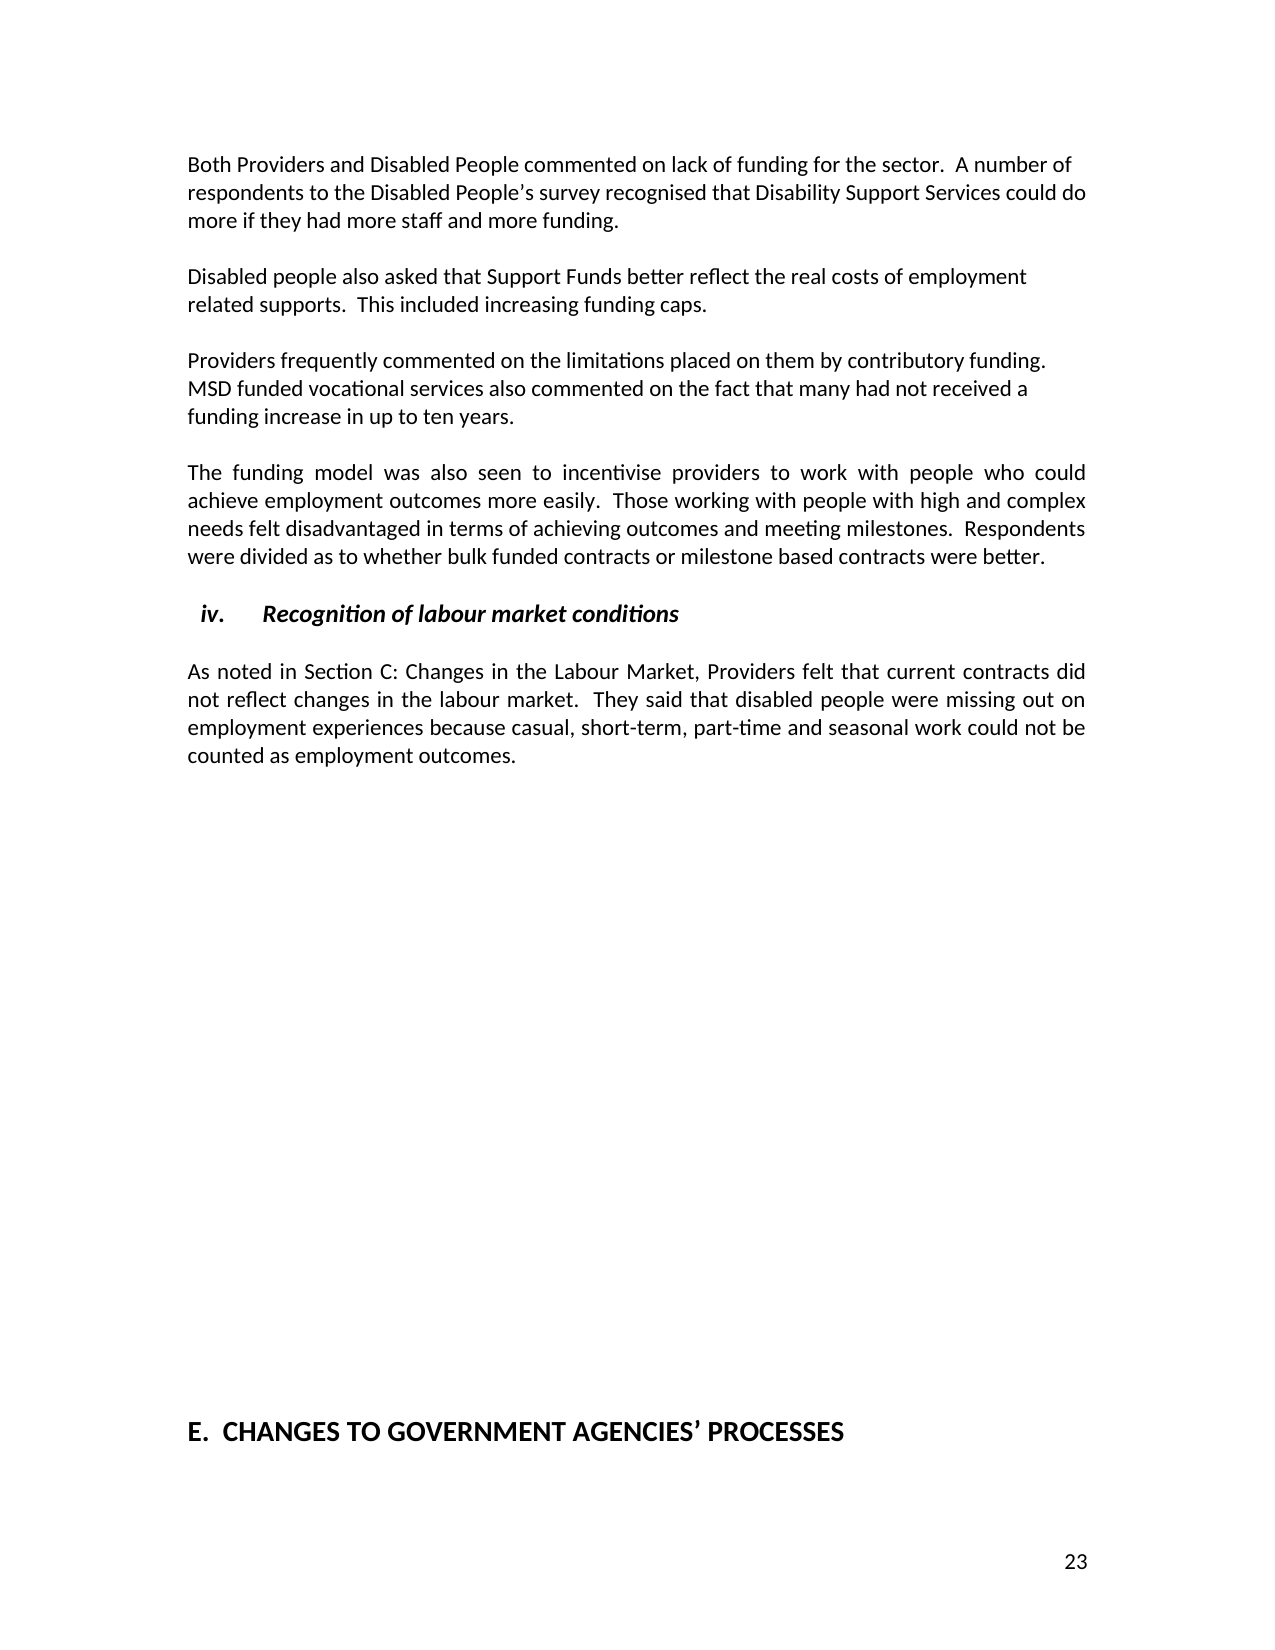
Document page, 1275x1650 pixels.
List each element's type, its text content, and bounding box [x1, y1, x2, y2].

list Recognition of labour market conditions [225, 598, 1087, 629]
text The funding model was also seen to incentivise providers to work with people who could achieve employment outcomes more easily. Those working with people with high and complex needs felt disadvantaged in terms of achieving outcomes and meeting milestones. Respondents were divided as to whether bulk funded contracts or milestone based contracts were better. [187, 458, 1087, 570]
text Disabled people also asked that Support Funds better reflect the real costs of employment related supports. This included increasing funding caps. [187, 262, 1087, 318]
text Providers frequently commented on the limitations placed on them by contributory funding. MSD funded vocational services also commented on the fact that many had not received a funding increase in up to ten years. [187, 346, 1087, 430]
text Both Providers and Disabled People commented on lack of funding for the sector. A number of respondents to the Disabled People’s survey recognised that Disability Support Services could do more if they had more staff and more funding. [187, 150, 1087, 234]
text E. CHANGES TO GOVERNMENT AGENCIES’ PROCESSES [187, 1413, 1087, 1449]
text As noted in Section C: Changes in the Labour Market, Providers felt that current contracts did not reflect changes in the labour market. They said that disabled people were missing out on employment experiences because casual, short-term, part-time and seasonal work could not be counted as employment outcomes. [187, 657, 1087, 769]
